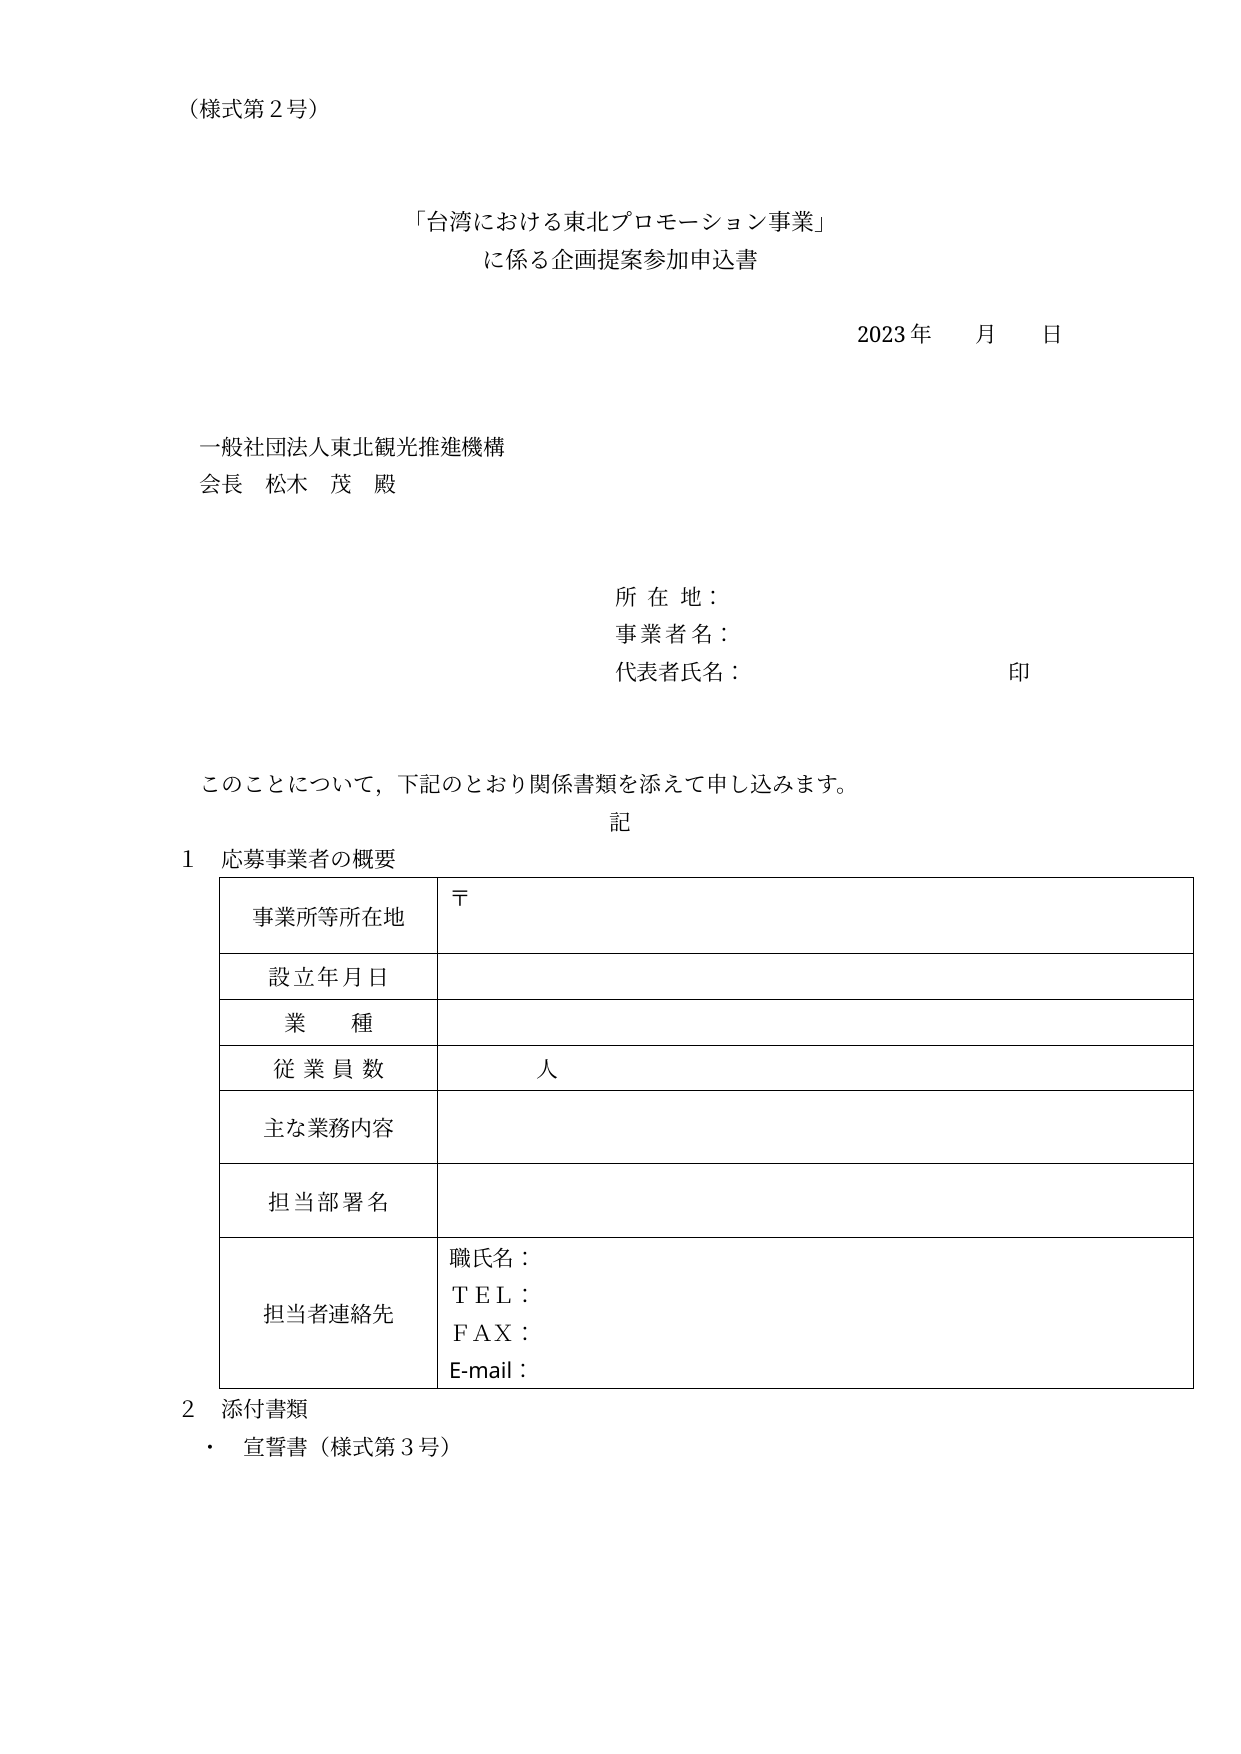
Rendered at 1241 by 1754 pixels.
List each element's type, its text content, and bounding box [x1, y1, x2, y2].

text （様式第２号） [177, 89, 1063, 127]
table_cell 職氏名： ＴＥＬ： ＦＡＸ： E-mail： [438, 1238, 1193, 1388]
text 代表者氏名： 印 [615, 652, 1063, 689]
table_cell 人 [438, 1046, 1193, 1090]
text ・ 宣誓書（様式第３号） [177, 1427, 1063, 1464]
table_cell 担当部署名 [220, 1164, 437, 1237]
table_cell [438, 1091, 1193, 1163]
table_cell 主な業務内容 [220, 1091, 437, 1163]
table_cell [438, 1164, 1193, 1237]
text 記 [177, 802, 1063, 839]
text 所在地： [615, 577, 1063, 614]
table_cell [438, 1000, 1193, 1044]
table_cell 従業員数 [220, 1046, 437, 1090]
table_cell [438, 954, 1193, 999]
table_header 〒 [438, 878, 1193, 953]
text 一般社団法人東北観光推進機構 [177, 427, 1063, 464]
text 事業者名： [615, 614, 1063, 652]
table_cell 担当者連絡先 [220, 1238, 437, 1388]
table_cell 業種 [220, 1000, 437, 1044]
text 会長 松木 茂 殿 [177, 464, 1063, 502]
table_cell 設立年月日 [220, 954, 437, 999]
text ２ 添付書類 [177, 1389, 1063, 1427]
text に係る企画提案参加申込書 [177, 239, 1063, 277]
table_header 事業所等所在地 [220, 878, 437, 953]
text 「台湾における東北プロモーション事業」 [177, 202, 1063, 239]
text このことについて，下記のとおり関係書類を添えて申し込みます。 [177, 764, 1063, 802]
text １ 応募事業者の概要 [177, 839, 1063, 877]
text 2023年 月 日 [177, 314, 1063, 352]
